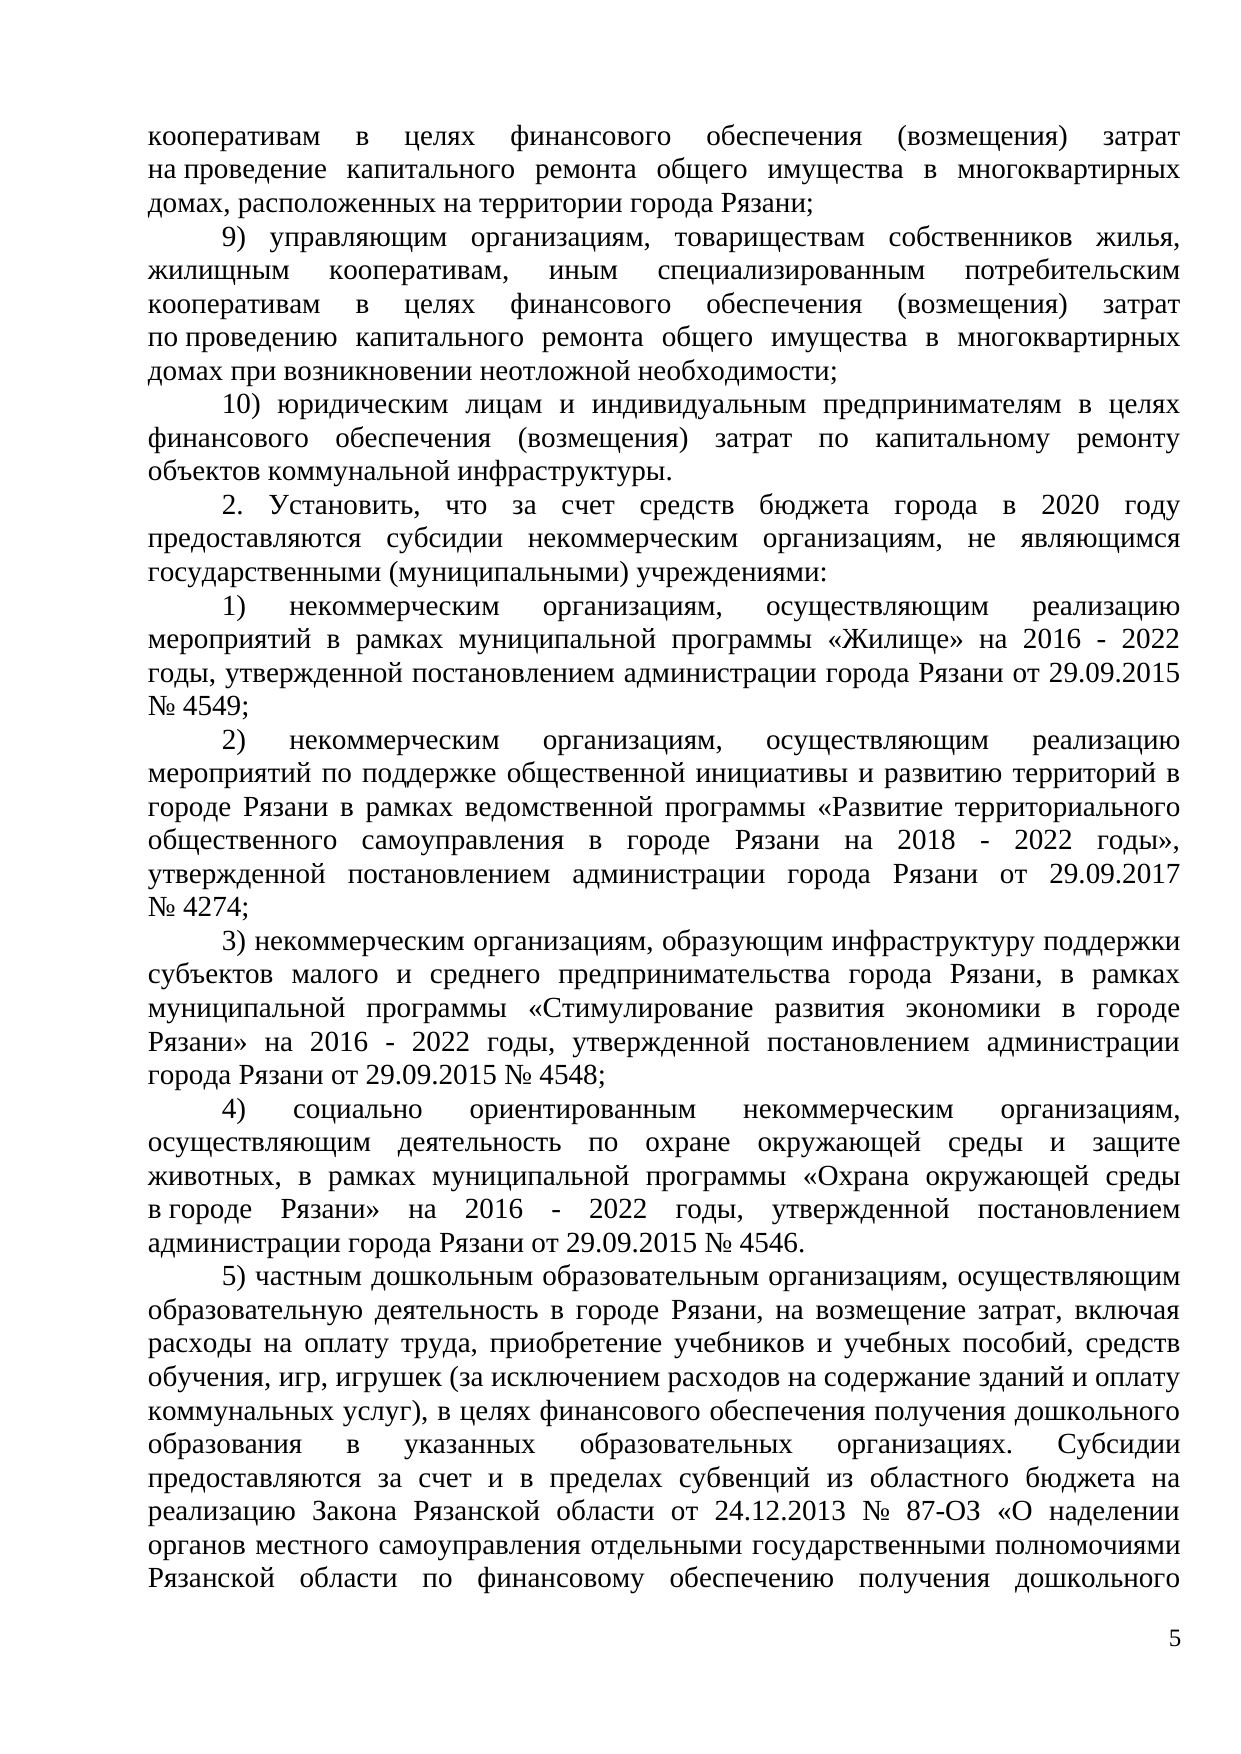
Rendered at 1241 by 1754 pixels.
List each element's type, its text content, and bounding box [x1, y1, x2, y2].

text 9) управляющим организациям, товариществам собственников жилья, жилищным кооперативам, иным специализированным потребительским кооперативам в целях финансового обеспечения (возмещения) затрат по проведению капитального ремонта общего имущества в многоквартирных домах при возникновении неотложной необходимости; [148, 219, 1181, 386]
text 10) юридическим лицам и индивидуальным предпринимателям в целях финансового обеспечения (возмещения) затрат по капитальному ремонту объектов коммунальной инфраструктуры. [148, 386, 1181, 487]
text 2. Установить, что за счет средств бюджета города в 2020 году предоставляются субсидии некоммерческим организациям, не являющимся государственными (муниципальными) учреждениями: [148, 487, 1181, 588]
text 1) некоммерческим организациям, осуществляющим реализацию мероприятий в рамках муниципальной программы «Жилище» на 2016 - 2022 годы, утвержденной постановлением администрации города Рязани от 29.09.2015 № 4549; [148, 588, 1181, 722]
text 3) некоммерческим организациям, образующим инфраструктуру поддержки субъектов малого и среднего предпринимательства города Рязани, в рамках муниципальной программы «Стимулирование развития экономики в городе Рязани» на 2016 - 2022 годы, утвержденной постановлением администрации города Рязани от 29.09.2015 № 4548; [148, 923, 1181, 1091]
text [148, 118, 1181, 219]
text 4) социально ориентированным некоммерческим организациям, осуществляющим деятельность по охране окружающей среды и защите животных, в рамках муниципальной программы «Охрана окружающей среды в городе Рязани» на 2016 - 2022 годы, утвержденной постановлением администрации города Рязани от 29.09.2015 № 4546. [148, 1091, 1181, 1258]
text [148, 1258, 1181, 1594]
text 2) некоммерческим организациям, осуществляющим реализацию мероприятий по поддержке общественной инициативы и развитию территорий в городе Рязани в рамках ведомственной программы «Развитие территориального общественного самоуправления в городе Рязани на 2018 - 2022 годы», утвержденной постановлением администрации города Рязани от 29.09.2017 № 4274; [148, 722, 1181, 923]
